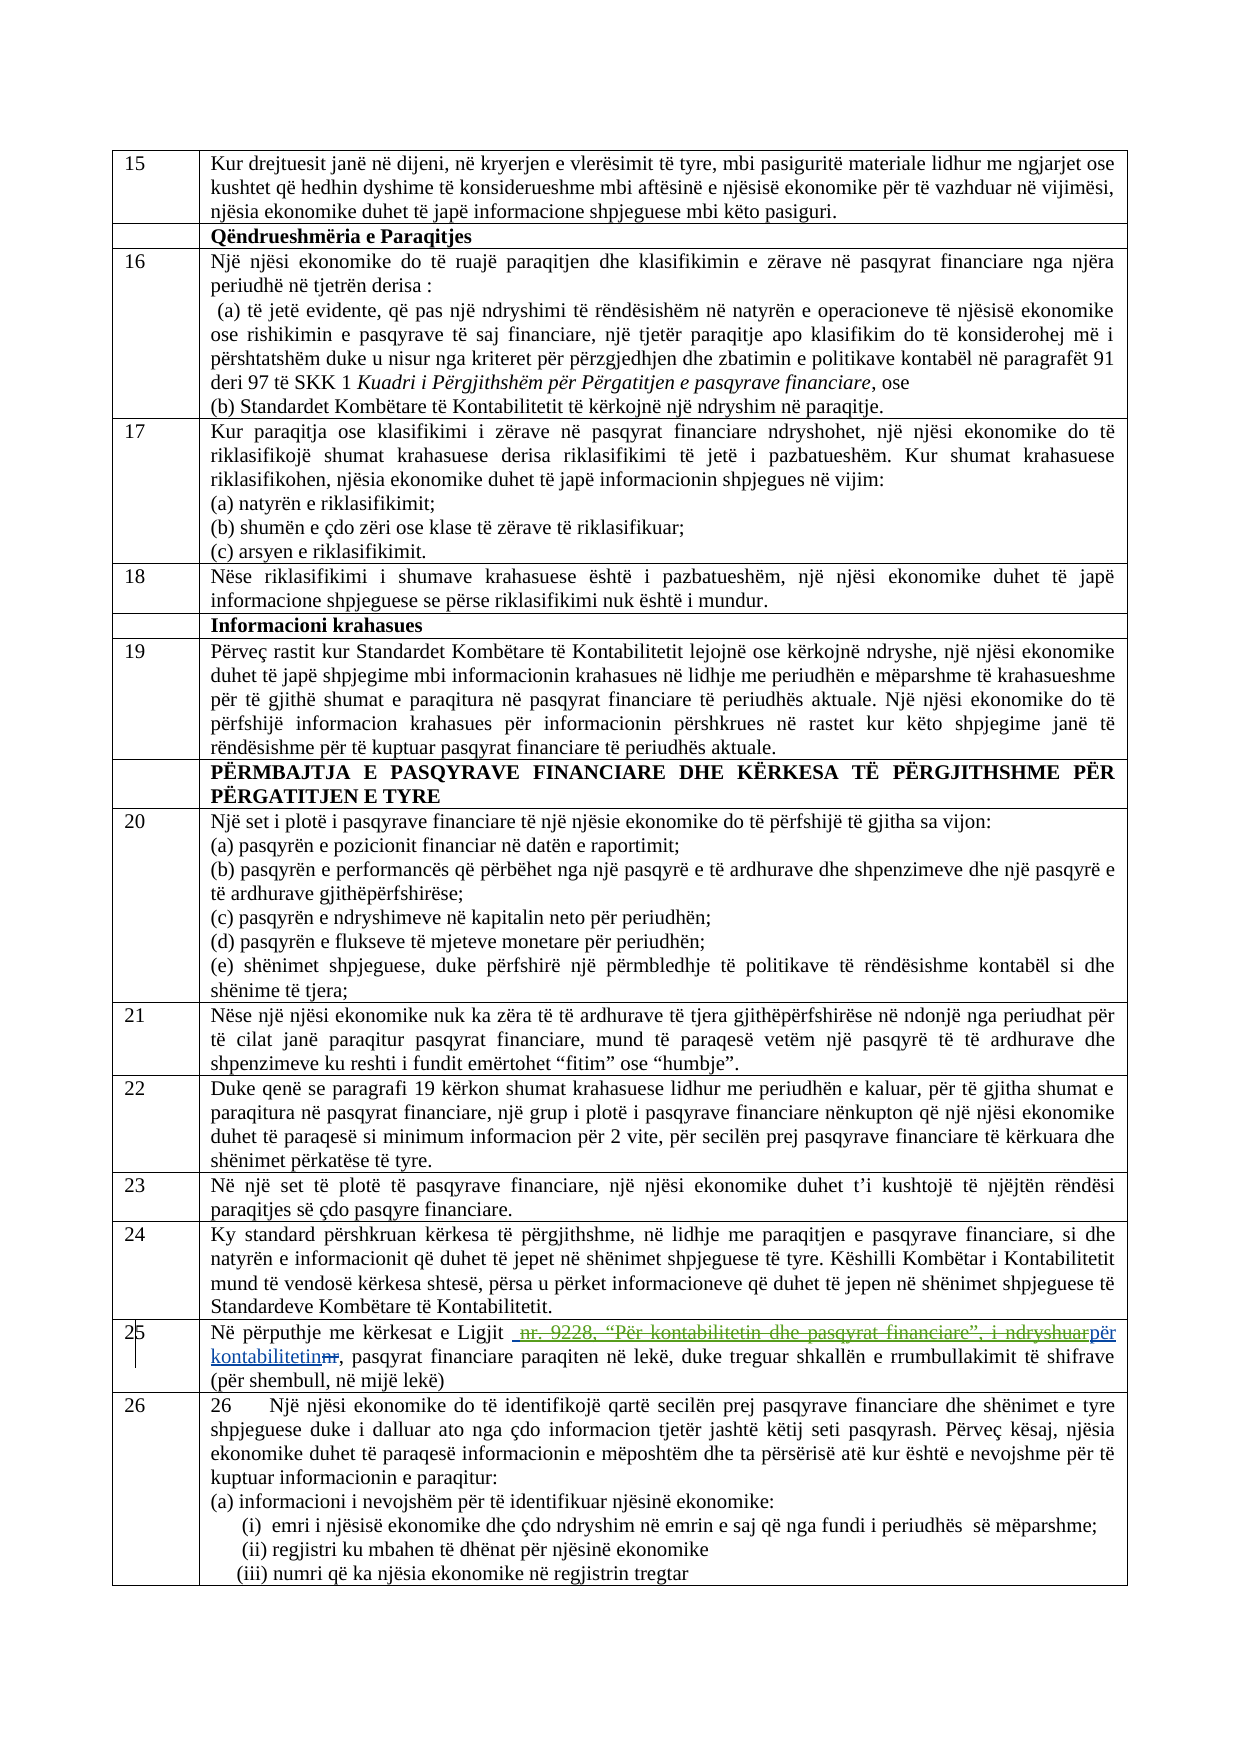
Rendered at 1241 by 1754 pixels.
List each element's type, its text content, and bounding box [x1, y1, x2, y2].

table_cell Qëndrueshmëria e Paraqitjes [200, 224, 1127, 248]
table_cell [113, 224, 199, 248]
table_cell Nëse riklasifikimi i shumave krahasuese është i pazbatueshëm, një njësi ekonomike duhet të japë informacione shpjeguese se përse riklasifikimi nuk është i mundur. [200, 564, 1127, 612]
table_cell 26 [113, 1393, 199, 1585]
table_cell 25 [113, 1320, 199, 1392]
table_cell Nëse një njësi ekonomike nuk ka zëra të të ardhurave të tjera gjithëpërfshirëse në ndonjë nga periudhat për të cilat janë paraqitur pasqyrat financiare, mund të paraqesë vetëm një pasqyrë të të ardhurave dhe shpenzimeve ku reshti i fundit emërtohet “fitim” ose “humbje”. [200, 1003, 1127, 1075]
table_cell 21 [113, 1003, 199, 1075]
table_cell Në përputhje me kërkesat e Ligjit , pasqyrat financiare paraqiten në lekë, duke treguar shkallën e rrumbullakimit të shifrave (për shembull, në mijë lekë) [200, 1320, 1127, 1392]
table_cell Informacioni krahasues [200, 614, 1127, 637]
table_cell 22 [113, 1076, 199, 1172]
table_cell 16 [113, 249, 199, 418]
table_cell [200, 1393, 1127, 1585]
table_cell 17 [113, 419, 199, 563]
table_cell 18 [113, 564, 199, 612]
table_cell PËRMBAJTJA E PASQYRAVE FINANCIARE DHE KËRKESA TË PËRGJITHSHME PËR PËRGATITJEN E TYRE [200, 760, 1127, 808]
table_cell Një set i plotë i pasqyrave financiare të një njësie ekonomike do të përfshijë të gjitha sa vijon: (a) pasqyrën e pozicionit financiar në datën e raportimit; (b) pasqyrën e performancës që përbëhet nga një pasqyrë e të ardhurave dhe shpenzimeve dhe një pasqyrë e të ardhurave gjithëpërfshirëse; (c) pasqyrën e ndryshimeve në kapitalin neto për periudhën; (d) pasqyrën e flukseve të mjeteve monetare për periudhën; (e) shënimet shpjeguese, duke përfshirë një përmbledhje të politikave të rëndësishme kontabël si dhe shënime të tjera; [200, 809, 1127, 1002]
table_cell 19 [113, 639, 199, 759]
table_cell 23 [113, 1173, 199, 1221]
table_cell Ky standard përshkruan kërkesa të përgjithshme, në lidhje me paraqitjen e pasqyrave financiare, si dhe natyrën e informacionit që duhet të jepet në shënimet shpjeguese të tyre. Këshilli Kombëtar i Kontabilitetit mund të vendosë kërkesa shtesë, përsa u përket informacioneve që duhet të jepen në shënimet shpjeguese të Standardeve Kombëtare të Kontabilitetit. [200, 1222, 1127, 1318]
table_cell Duke qenë se paragrafi 19 kërkon shumat krahasuese lidhur me periudhën e kaluar, për të gjitha shumat e paraqitura në pasqyrat financiare, një grup i plotë i pasqyrave financiare nënkupton që një njësi ekonomike duhet të paraqesë si minimum informacion për 2 vite, për secilën prej pasqyrave financiare të kërkuara dhe shënimet përkatëse të tyre. [200, 1076, 1127, 1172]
table_cell 24 [113, 1222, 199, 1318]
table_cell Përveç rastit kur Standardet Kombëtare të Kontabilitetit lejojnë ose kërkojnë ndryshe, një njësi ekonomike duhet të japë shpjegime mbi informacionin krahasues në lidhje me periudhën e mëparshme të krahasueshme për të gjithë shumat e paraqitura në pasqyrat financiare të periudhës aktuale. Një njësi ekonomike do të përfshijë informacion krahasues për informacionin përshkrues në rastet kur këto shpjegime janë të rëndësishme për të kuptuar pasqyrat financiare të periudhës aktuale. [200, 639, 1127, 759]
table_cell Kur paraqitja ose klasifikimi i zërave në pasqyrat financiare ndryshohet, një njësi ekonomike do të riklasifikojë shumat krahasuese derisa riklasifikimi të jetë i pazbatueshëm. Kur shumat krahasuese riklasifikohen, njësia ekonomike duhet të japë informacionin shpjegues në vijim: (a) natyrën e riklasifikimit; (b) shumën e çdo zëri ose klase të zërave të riklasifikuar; (c) arsyen e riklasifikimit. [200, 419, 1127, 563]
table_cell Në një set të plotë të pasqyrave financiare, një njësi ekonomike duhet t’i kushtojë të njëjtën rëndësi paraqitjes së çdo pasqyre financiare. [200, 1173, 1127, 1221]
table_cell Një njësi ekonomike do të ruajë paraqitjen dhe klasifikimin e zërave në pasqyrat financiare nga njëra periudhë në tjetrën derisa : (a) të jetë evidente, që pas një ndryshimi të rëndësishëm në natyrën e operacioneve të njësisë ekonomike ose rishikimin e pasqyrave të saj financiare, një tjetër paraqitje apo klasifikim do të konsiderohej më i përshtatshëm duke u nisur nga kriteret për përzgjedhjen dhe zbatimin e politikave kontabël në paragrafët 91 deri 97 të SKK 1 Kuadri i Përgjithshëm për Përgatitjen e pasqyrave financiare, ose (b) Standardet Kombëtare të Kontabilitetit të kërkojnë një ndryshim në paraqitje. [200, 249, 1127, 418]
table_cell 15 [113, 151, 199, 223]
table_cell [113, 760, 199, 808]
table_cell [113, 614, 199, 637]
table_cell 20 [113, 809, 199, 1002]
table_cell Kur drejtuesit janë në dijeni, në kryerjen e vlerësimit të tyre, mbi pasiguritë materiale lidhur me ngjarjet ose kushtet që hedhin dyshime të konsiderueshme mbi aftësinë e njësisë ekonomike për të vazhduar në vijimësi, njësia ekonomike duhet të japë informacione shpjeguese mbi këto pasiguri. [200, 151, 1127, 223]
